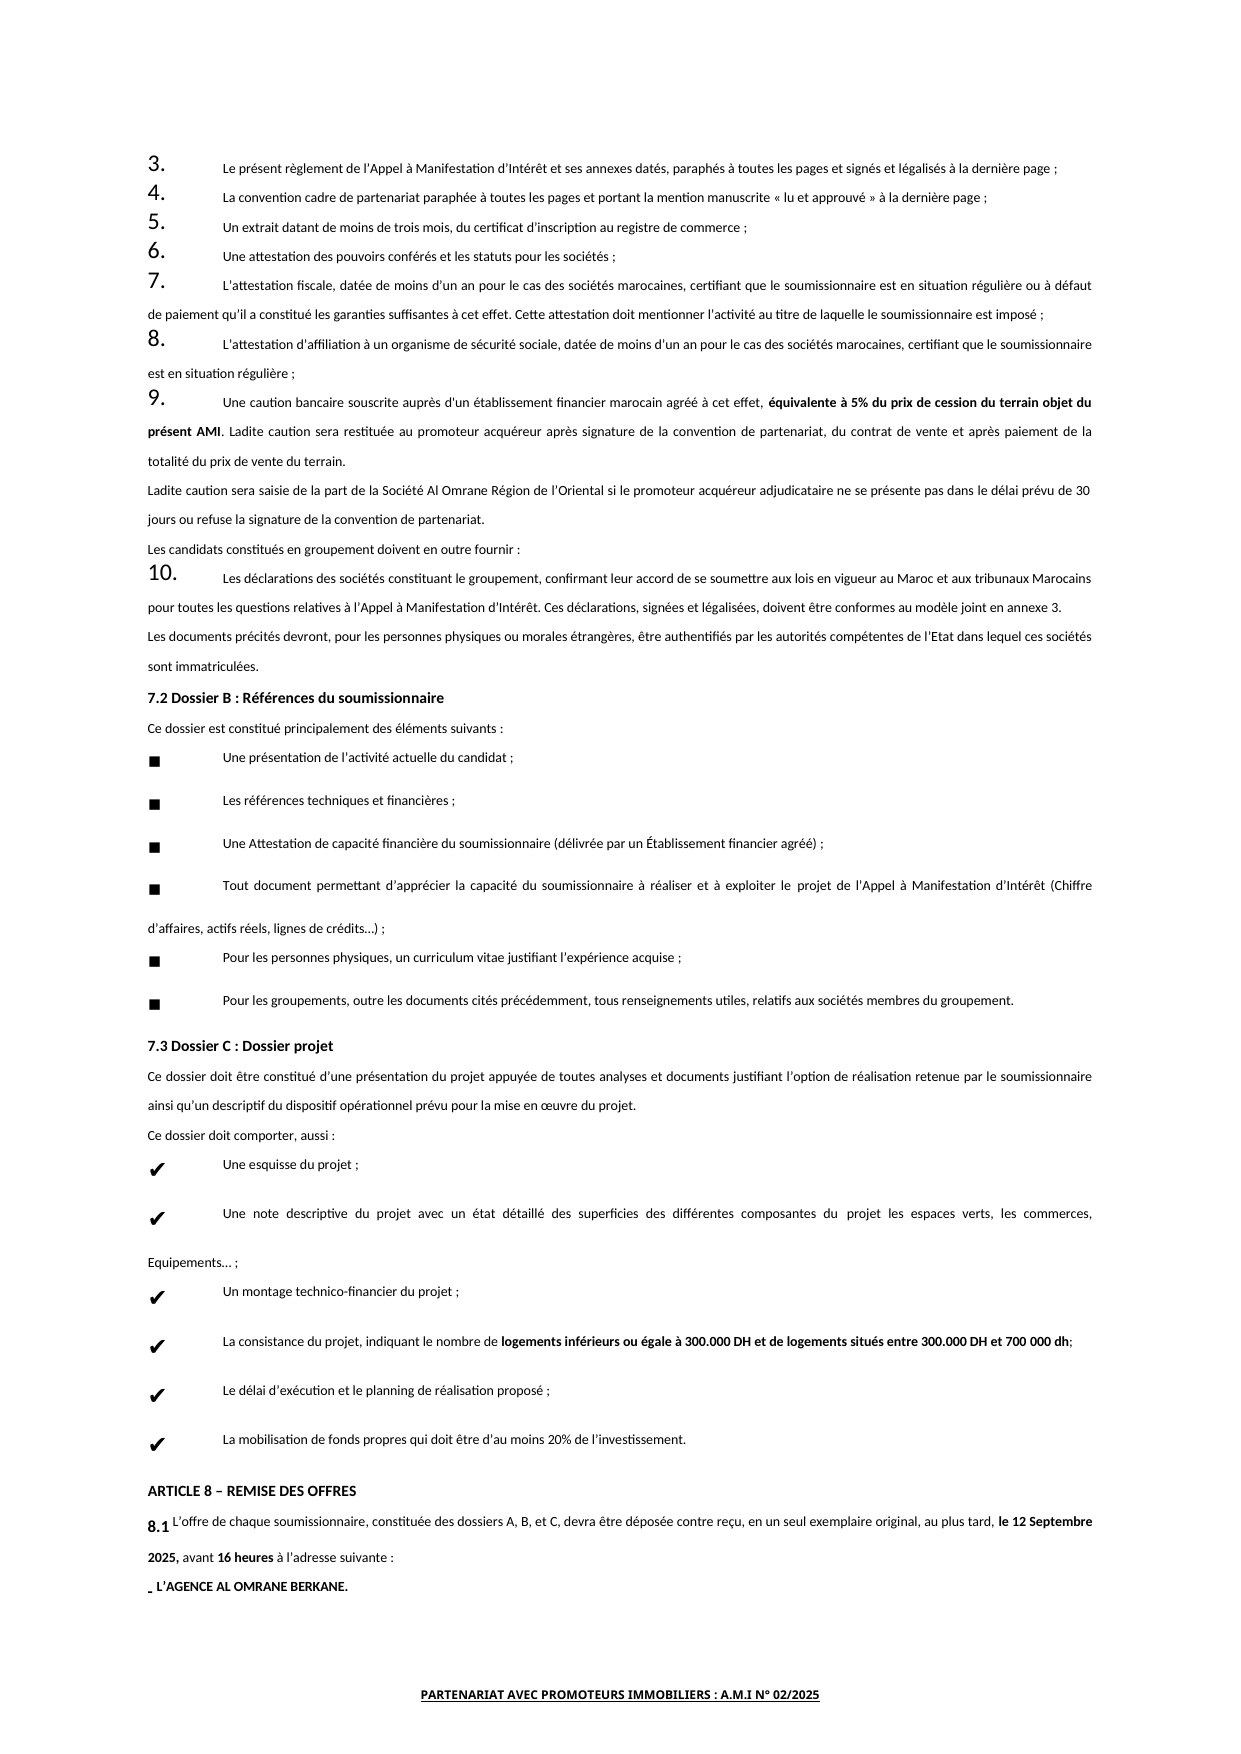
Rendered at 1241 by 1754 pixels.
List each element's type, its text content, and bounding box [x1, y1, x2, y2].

text Ce dossier doit être constitué d’une présentation du projet appuyée de toutes analyses et documents justifiant l’option de réalisation retenue par le soumissionnaire ainsi qu’un descriptif du dispositif opérationnel prévu pour la mise en œuvre du projet. [147, 1055, 1093, 1114]
list L’attestation d’affiliation à un organisme de sécurité sociale, datée de moins d’un an pour le cas des sociétés marocaines, certifiant que le soumissionnaire est en situation régulière ; [147, 323, 1093, 382]
list Une attestation des pouvoirs conférés et les statuts pour les sociétés ; [147, 235, 1093, 265]
list L’attestation fiscale, datée de moins d’un an pour le cas des sociétés marocaines, certifiant que le soumissionnaire est en situation régulière ou à défaut de paiement qu’il a constitué les garanties suffisantes à cet effet. Cette attestation doit mentionner l’activité au titre de laquelle le soumissionnaire est imposé ; [147, 265, 1093, 323]
list Tout document permettant d’apprécier la capacité du soumissionnaire à réaliser et à exploiter le projet de l’Appel à Manifestation d’Intérêt (Chiffre d’affaires, actifs réels, lignes de crédits…) ; [147, 865, 1093, 937]
text Les documents précités devront, pour les personnes physiques ou morales étrangères, être authentifiés par les autorités compétentes de l’Etat dans lequel ces sociétés sont immatriculées. [147, 616, 1093, 674]
text Ce dossier est constitué principalement des éléments suivants : [147, 708, 1093, 737]
list Le délai d’exécution et le planning de réalisation proposé ; [147, 1369, 1093, 1418]
list La consistance du projet, indiquant le nombre de logements inférieurs ou égale à 300.000 DH et de logements situés entre 300.000 DH et 700 000 dh; [147, 1320, 1093, 1369]
list Un montage technico-financier du projet ; [147, 1271, 1093, 1320]
list Une note descriptive du projet avec un état détaillé des superficies des différentes composantes du projet les espaces verts, les commerces, Equipements… ; [147, 1192, 1093, 1271]
list Une esquisse du projet ; [147, 1143, 1093, 1192]
text Ladite caution sera saisie de la part de la Société Al Omrane Région de l’Oriental si le promoteur acquéreur adjudicataire ne se présente pas dans le délai prévu de 30 jours ou refuse la signature de la convention de partenariat. [147, 470, 1093, 528]
list Pour les groupements, outre les documents cités précédemment, tous renseignements utiles, relatifs aux sociétés membres du groupement. [147, 980, 1093, 1022]
list La mobilisation de fonds propres qui doit être d’au moins 20% de l’investissement. [147, 1418, 1093, 1468]
text - L’AGENCE Al Omrane BERKANE. [147, 1566, 1093, 1601]
text 7.3 Dossier C : Dossier projet [147, 1022, 1093, 1055]
list Pour les personnes physiques, un curriculum vitae justifiant l’expérience acquise ; [147, 937, 1093, 980]
list Une présentation de l’activité actuelle du candidat ; [147, 737, 1093, 779]
list Une caution bancaire souscrite auprès d'un établissement financier marocain agréé à cet effet, équivalente à 5% du prix de cession du terrain objet du présent AMI. Ladite caution sera restituée au promoteur acquéreur après signature de la convention de partenariat, du contrat de vente et après paiement de la totalité du prix de vente du terrain. [147, 382, 1093, 469]
list Une Attestation de capacité financière du soumissionnaire (délivrée par un Établissement financier agréé) ; [147, 822, 1093, 865]
list Un extrait datant de moins de trois mois, du certificat d’inscription au registre de commerce ; [147, 206, 1093, 235]
text 8.1 L’offre de chaque soumissionnaire, constituée des dossiers A, B, et C, devra être déposée contre reçu, en un seul exemplaire original, au plus tard, le 12 Septembre 2025, avant 16 heures à l’adresse suivante : [147, 1501, 1093, 1566]
text 7.2 Dossier B : Références du soumissionnaire [147, 674, 1093, 708]
text Ce dossier doit comporter, aussi : [147, 1114, 1093, 1143]
list Les déclarations des sociétés constituant le groupement, confirmant leur accord de se soumettre aux lois en vigueur au Maroc et aux tribunaux Marocains pour toutes les questions relatives à l’Appel à Manifestation d’Intérêt. Ces déclarations, signées et légalisées, doivent être conformes au modèle joint en annexe 3. [147, 557, 1093, 616]
list Le présent règlement de l’Appel à Manifestation d’Intérêt et ses annexes datés, paraphés à toutes les pages et signés et légalisés à la dernière page ; [147, 148, 1093, 177]
list La convention cadre de partenariat paraphée à toutes les pages et portant la mention manuscrite « lu et approuvé » à la dernière page ; [147, 177, 1093, 206]
list Les références techniques et financières ; [147, 779, 1093, 822]
text ARTICLE 8 – REMISE DES OFFRES [148, 1468, 1093, 1501]
text Les candidats constitués en groupement doivent en outre fournir : [147, 528, 1093, 557]
